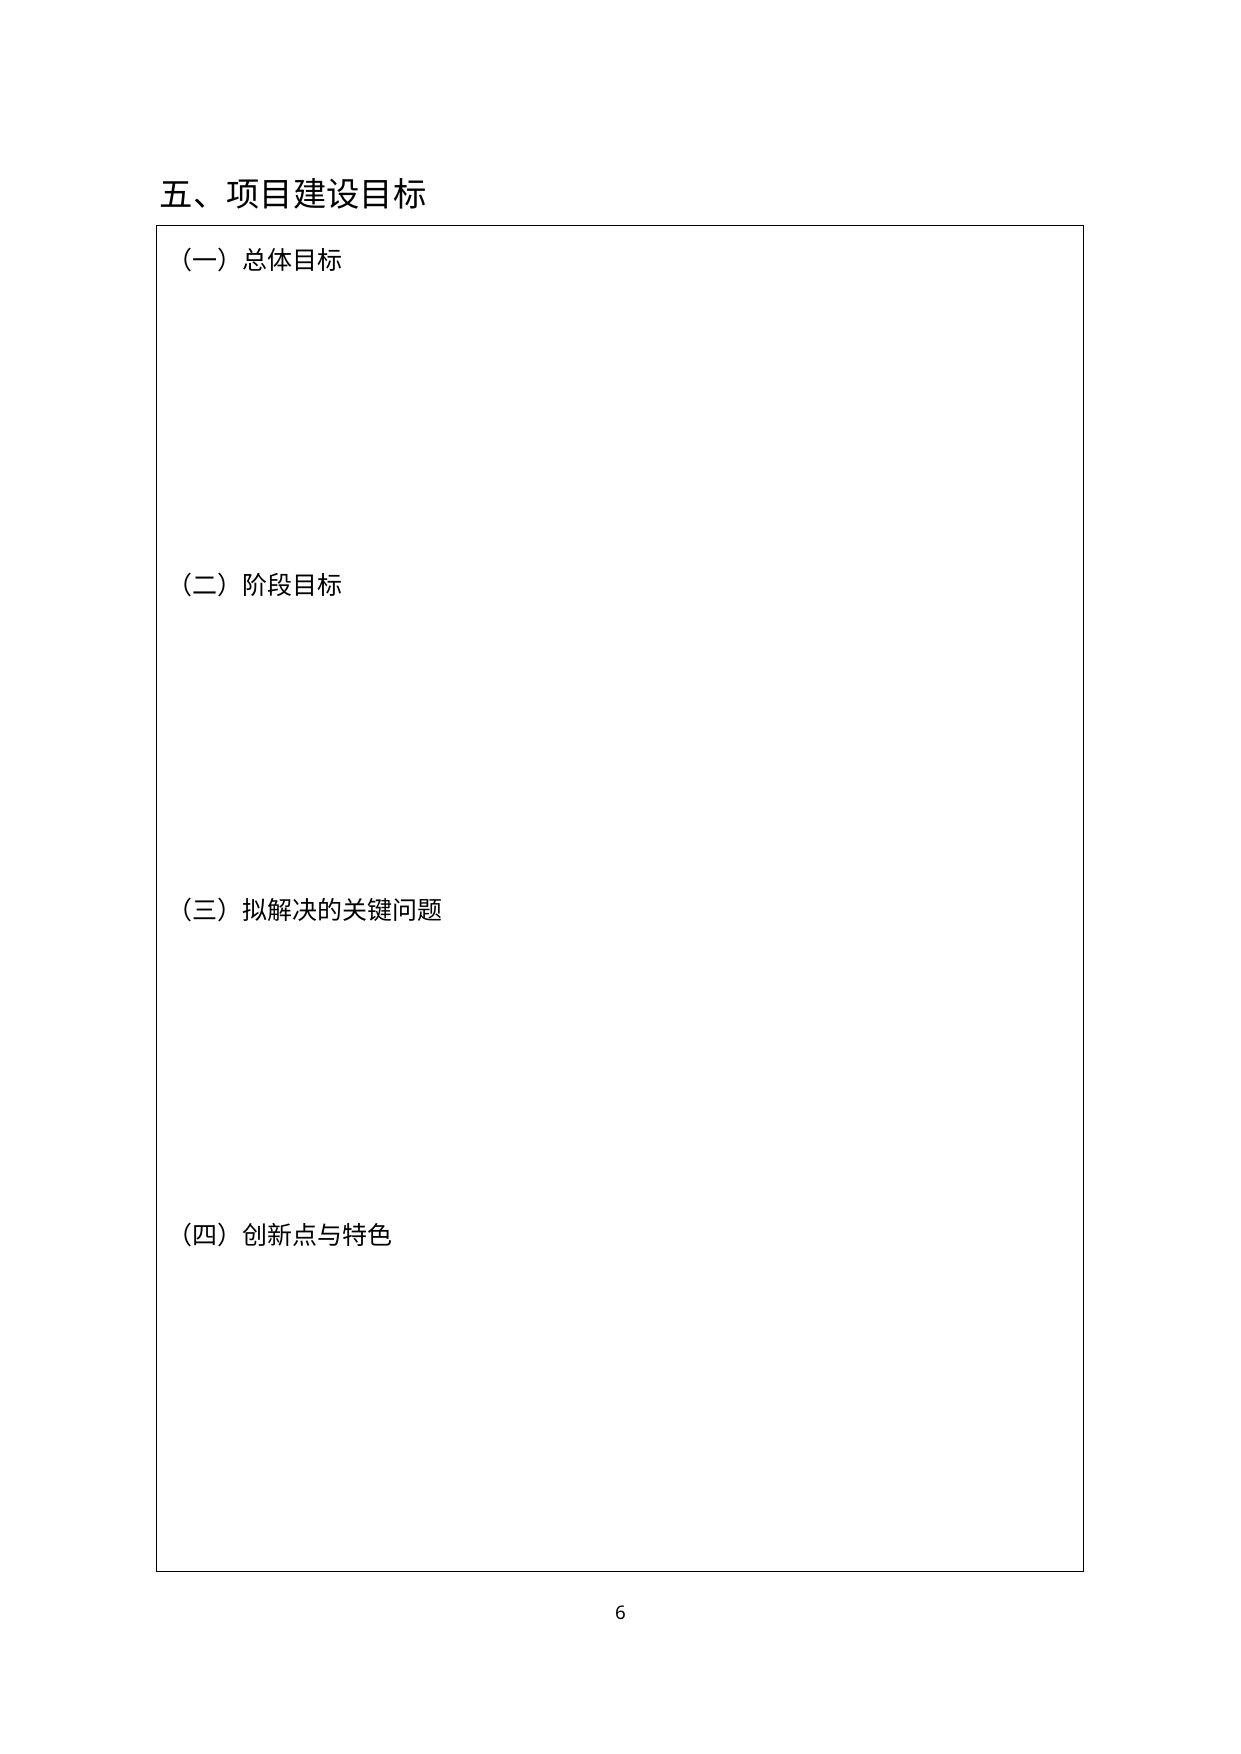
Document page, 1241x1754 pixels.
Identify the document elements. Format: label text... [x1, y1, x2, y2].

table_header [157, 226, 1083, 1571]
text 五、项目建设目标 [159, 160, 1081, 225]
